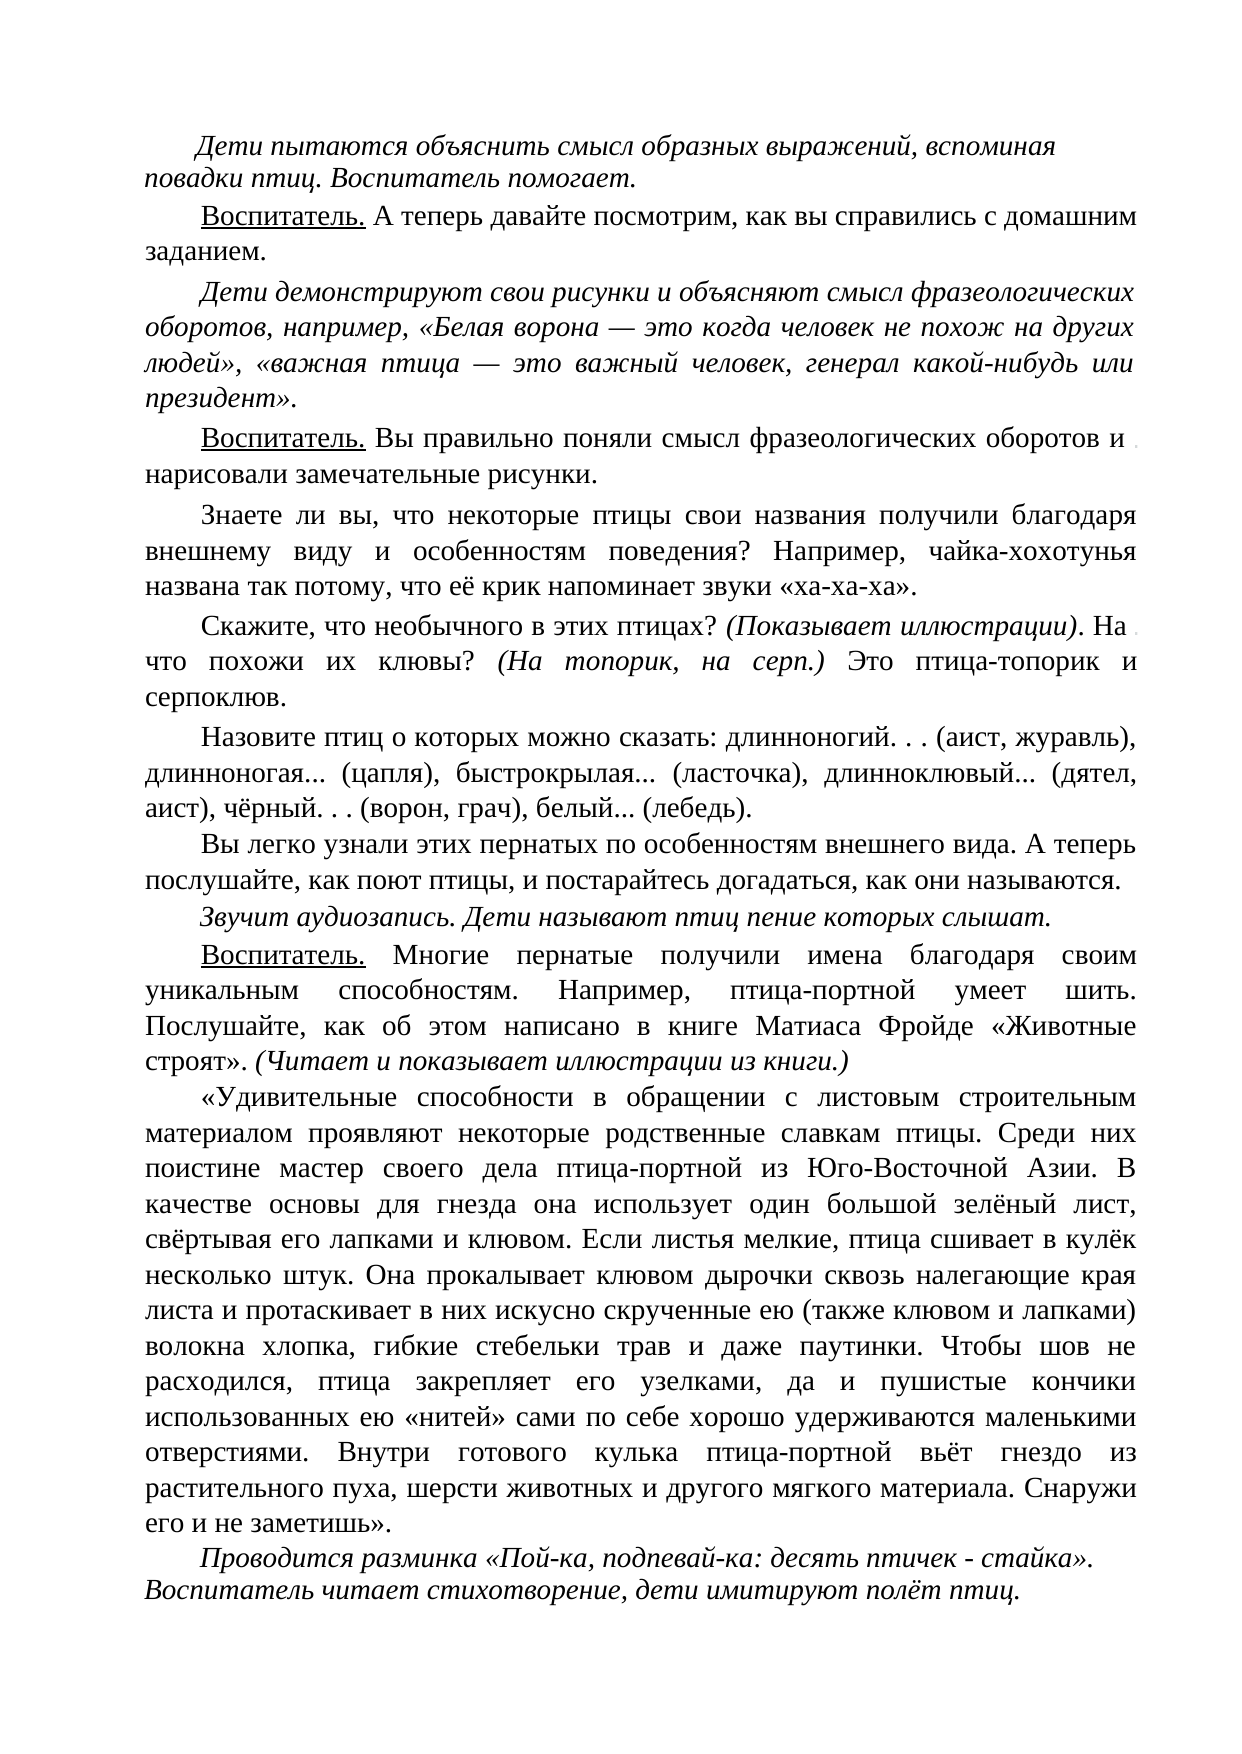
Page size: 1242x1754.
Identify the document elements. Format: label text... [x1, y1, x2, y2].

text Дети пытаются объяснить смысл образных выражений, вспоминая повадки птиц. Воспитатель помогает. [144, 130, 1145, 194]
text Воспитатель. А теперь давайте посмотрим, как вы справились с домашним заданием. [145, 198, 1137, 267]
text Воспитатель. Вы правильно поняли смысл фразеологических оборотов и нарисовали замечательные рисунки. [145, 420, 1137, 489]
text «Удивительные способности в обращении с листовым строительным материалом проявляют некоторые родственные славкам птицы. Среди них поистине мастер своего дела птица-портной из Юго-Восточной Азии. В качестве основы для гнезда она использует один большой зелёный лист, свёртывая его лапками и клювом. Если листья мелкие, птица сшивает в кулёк несколько штук. Она прокалывает клювом дырочки сквозь налегающие края листа и протаскивает в них искусно скрученные ею (также клювом и лапками) волокна хлопка, гибкие стебельки трав и даже паутинки. Чтобы шов не расходился, птица закрепляет его узелками, да и пушистые кончики использованных ею «нитей» сами по себе хорошо удерживаются маленькими отверстиями. Внутри готового кулька птица-портной вьёт гнездо из растительного пуха, шерсти животных и другого мягкого материала. Снаружи его и не заметишь». [145, 1079, 1137, 1539]
text Вы легко узнали этих пернатых по особенностям внешнего вида. А теперь послушайте, как поют птицы, и постарайтесь догадаться, как они называются. [145, 826, 1137, 895]
text Воспитатель. Многие пернатые получили имена благодаря своим уникальным способностям. Например, птица-портной умеет шить. Послушайте, как об этом написано в книге Матиаса Фройде «Животные строят». (Читает и показывает иллюстрации из книги.) [145, 937, 1137, 1077]
text Скажите, что необычного в этих птицах? (Показывает иллюстрации). На что похожи их клювы? (На топорик, на серп.) Это птица-топорик и серпоклюв. [145, 608, 1137, 712]
text Знаете ли вы, что некоторые птицы свои названия получили благодаря внешнему виду и особенностям поведения? Например, чайка-хохотунья названа так потому, что её крик напоминает звуки «ха-ха-ха». [145, 497, 1137, 602]
text Звучит аудиозапись. Дети называют птиц пение которых слышат. [199, 901, 1145, 933]
text Дети демонстрируют свои рисунки и объясняют смысл фразеологических оборотов, например, «Белая ворона — это когда человек не похож на других людей», «важная птица — это важный человек, генерал какой-нибудь или президент». [145, 274, 1137, 414]
text Проводится разминка «Пой-ка, подпевай-ка: десять птичек - стайка». Воспитатель читает стихотворение, дети имитируют полёт птиц. [144, 1542, 1145, 1605]
text Назовите птиц о которых можно сказать: длинноногий. . . (аист, журавль), длинноногая... (цапля), быстрокрылая... (ласточка), длинноклювый... (дятел, аист), чёрный. . . (ворон, грач), белый... (лебедь). [145, 719, 1137, 824]
